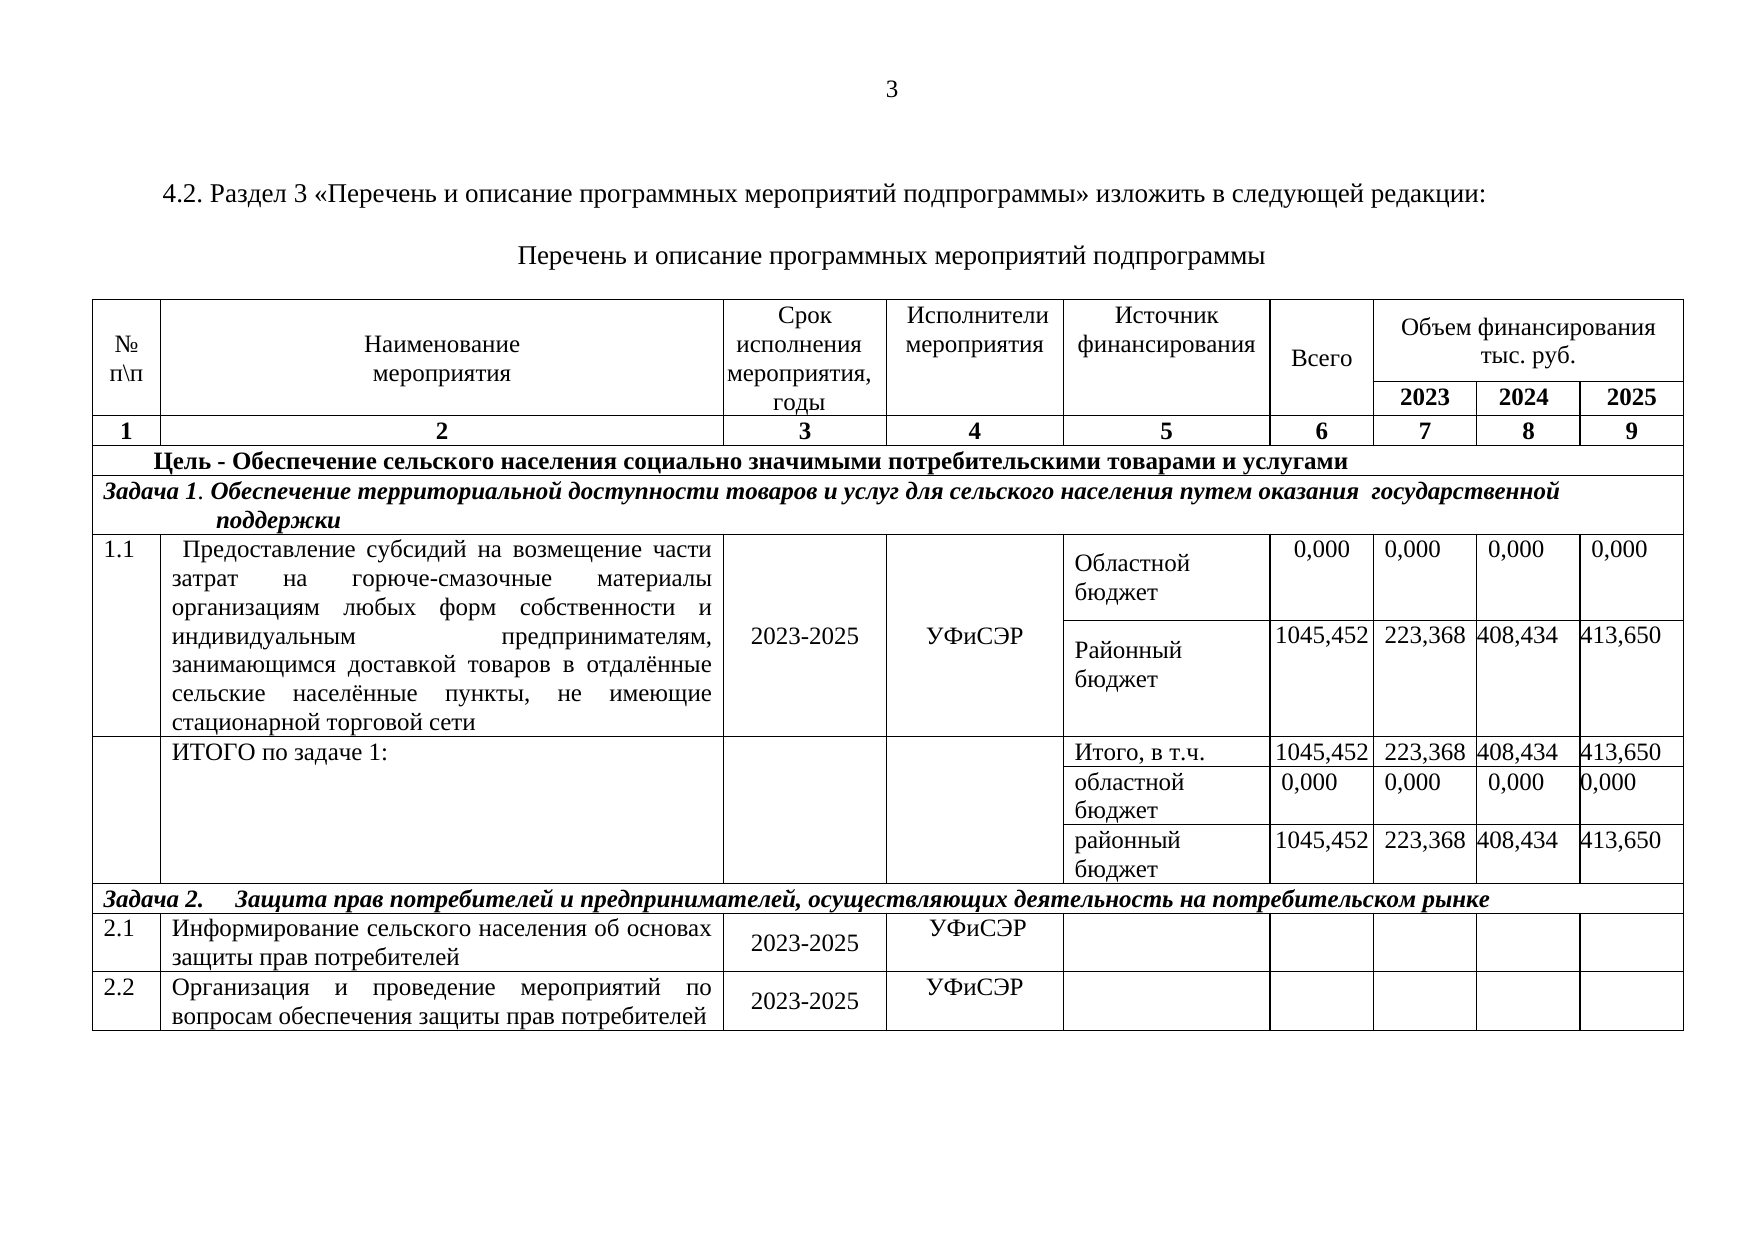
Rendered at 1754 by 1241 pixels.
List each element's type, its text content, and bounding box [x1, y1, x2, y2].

table_cell [1271, 914, 1373, 971]
table_cell [1477, 914, 1579, 971]
table_cell 2023-2025 [724, 914, 886, 971]
table_header Срок исполнения мероприятия, годы [724, 300, 886, 415]
table_cell Организация и проведение мероприятий по вопросам обеспечения защиты прав потребителей [161, 972, 723, 1029]
table_cell [93, 737, 160, 883]
table_cell 0,000 [1271, 535, 1373, 619]
table_cell Предоставление субсидий на возмещение части затрат на горюче-смазочные материалы организациям любых форм собственности и индивидуальным предпринимателям, занимающимся доставкой товаров в отдалённые сельские населённые пункты, не имеющие стационарной торговой сети [161, 535, 723, 736]
table_cell [1064, 972, 1269, 1029]
table_header Объем финансирования тыс. руб. [1374, 300, 1683, 381]
table_cell 223,368 [1374, 825, 1476, 883]
table_cell УФиСЭР [887, 535, 1063, 736]
table_cell 4 [887, 416, 1063, 445]
table_cell 413,650 [1581, 621, 1683, 736]
table_cell областной бюджет [1064, 767, 1269, 824]
table_cell [1581, 914, 1683, 971]
table_cell 0,000 [1477, 767, 1579, 824]
table_cell ИТОГО по задаче 1: [161, 737, 723, 883]
table_cell 9 [1581, 416, 1683, 445]
table_header Наименование мероприятия [161, 300, 723, 415]
table_cell Задача 2. Защита прав потребителей и предпринимателей, осуществляющих деятельность на потребительском рынке [93, 884, 1683, 912]
table_cell 0,000 [1581, 535, 1683, 619]
table_header Всего [1271, 300, 1373, 415]
table_cell 1 [93, 416, 160, 445]
table_cell 3 [724, 416, 886, 445]
table_cell Итого, в т.ч. [1064, 737, 1269, 766]
table_cell 408,434 [1477, 737, 1579, 766]
table_cell 0,000 [1374, 535, 1476, 619]
table_cell Информирование сельского населения об основах защиты прав потребителей [161, 914, 723, 971]
table_cell 1045,452 [1271, 737, 1373, 766]
table_cell 2025 [1581, 382, 1683, 415]
table_cell [1374, 972, 1476, 1029]
table_cell 7 [1374, 416, 1476, 445]
table_cell 0,000 [1581, 767, 1683, 824]
table_cell [1271, 972, 1373, 1029]
table_cell 2.2 [93, 972, 160, 1029]
table_cell УФиСЭР [887, 972, 1063, 1029]
table_cell 408,434 [1477, 621, 1579, 736]
table_cell 2024 [1477, 382, 1579, 415]
table_header Источник финансирования [1064, 300, 1269, 415]
table_cell 1045,452 [1271, 825, 1373, 883]
table_cell [1477, 972, 1579, 1029]
table_cell 223,368 [1374, 737, 1476, 766]
table_cell 2023-2025 [724, 535, 886, 736]
table_cell 2023-2025 [724, 972, 886, 1029]
table_cell Районный бюджет [1064, 621, 1269, 736]
table_cell 1.1 [93, 535, 160, 736]
table_cell Задача 1. Обеспечение территориальной доступности товаров и услуг для сельского населения путем оказания государственной поддержки [93, 476, 1683, 533]
table_cell 2023 [1374, 382, 1476, 415]
table_cell Цель - Обеспечение сельского населения социально значимыми потребительскими товарами и услугами [93, 446, 1683, 475]
table_cell 2 [161, 416, 723, 445]
table_cell 0,000 [1271, 767, 1373, 824]
table_cell [887, 737, 1063, 883]
table_cell 2.1 [93, 914, 160, 971]
table_cell 413,650 [1581, 825, 1683, 883]
table_cell 413,650 [1581, 737, 1683, 766]
table_cell 1045,452 [1271, 621, 1373, 736]
table_cell 408,434 [1477, 825, 1579, 883]
text Перечень и описание программных мероприятий подпрограммы [103, 239, 1680, 271]
table_cell Областной бюджет [1064, 535, 1269, 619]
table_cell [1581, 972, 1683, 1029]
table_cell УФиСЭР [887, 914, 1063, 971]
table_cell 0,000 [1477, 535, 1579, 619]
table_header № п\п [93, 300, 160, 415]
table_cell 223,368 [1374, 621, 1476, 736]
table_cell [1374, 914, 1476, 971]
table_cell [1064, 914, 1269, 971]
table_cell [724, 737, 886, 883]
text 4.2. Раздел 3 «Перечень и описание программных мероприятий подпрограммы» изложить в следующей редакции: [103, 177, 1680, 208]
table_cell районный бюджет [1064, 825, 1269, 883]
table_header Исполнители мероприятия [887, 300, 1063, 415]
table_cell 6 [1271, 416, 1373, 445]
table_cell 5 [1064, 416, 1269, 445]
table_cell 8 [1477, 416, 1579, 445]
table_cell 0,000 [1374, 767, 1476, 824]
